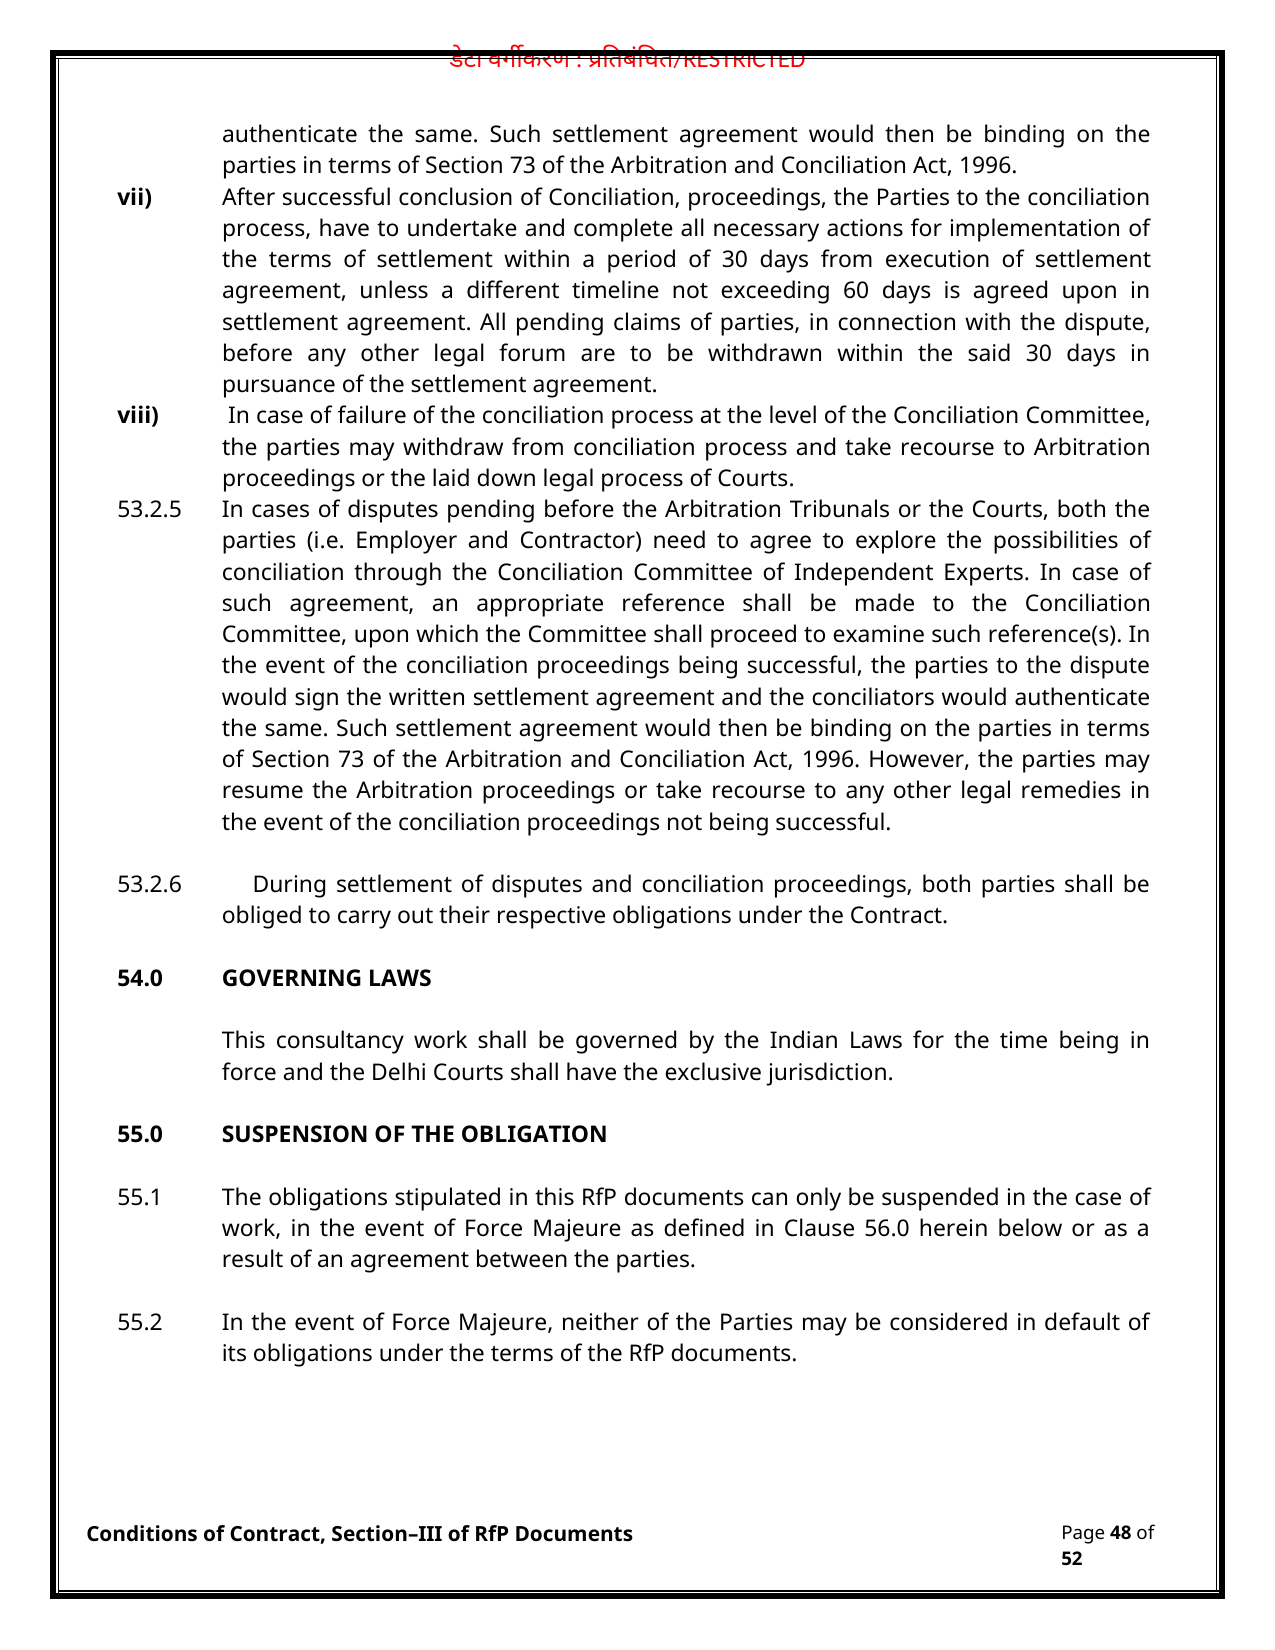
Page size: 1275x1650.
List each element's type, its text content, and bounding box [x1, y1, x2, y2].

text 55.1 The obligations stipulated in this RfP documents can only be suspended in the case of work, in the event of Force Majeure as defined in Clause 56.0 herein below or as a result of an agreement between the parties. [117, 1181, 1152, 1274]
text 55.0 SUSPENSION OF THE OBLIGATION [117, 1118, 1152, 1149]
text 55.2 In the event of Force Majeure, neither of the Parties may be considered in default of its obligations under the terms of the RfP documents. [117, 1306, 1152, 1368]
list In case of failure of the conciliation process at the level of the Conciliation Committee, the parties may withdraw from conciliation process and take recourse to Arbitration proceedings or the laid down legal process of Courts. [117, 399, 1152, 493]
text 54.0 GOVERNING LAWS [117, 962, 1152, 993]
text This consultancy work shall be governed by the Indian Laws for the time being in force and the Delhi Courts shall have the exclusive jurisdiction. [222, 1024, 1152, 1087]
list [117, 118, 1152, 181]
text 53.2.5 In cases of disputes pending before the Arbitration Tribunals or the Courts, both the parties (i.e. Employer and Contractor) need to agree to explore the possibilities of conciliation through the Conciliation Committee of Independent Experts. In case of such agreement, an appropriate reference shall be made to the Conciliation Committee, upon which the Committee shall proceed to examine such reference(s). In the event of the conciliation proceedings being successful, the parties to the dispute would sign the written settlement agreement and the conciliators would authenticate the same. Such settlement agreement would then be binding on the parties in terms of Section 73 of the Arbitration and Conciliation Act, 1996. However, the parties may resume the Arbitration proceedings or take recourse to any other legal remedies in the event of the conciliation proceedings not being successful. [117, 493, 1152, 837]
text 53.2.6 During settlement of disputes and conciliation proceedings, both parties shall be obliged to carry out their respective obligations under the Contract. [117, 868, 1152, 931]
list After successful conclusion of Conciliation, proceedings, the Parties to the conciliation process, have to undertake and complete all necessary actions for implementation of the terms of settlement within a period of 30 days from execution of settlement agreement, unless a different timeline not exceeding 60 days is agreed upon in settlement agreement. All pending claims of parties, in connection with the dispute, before any other legal forum are to be withdrawn within the said 30 days in pursuance of the settlement agreement. [117, 181, 1152, 399]
